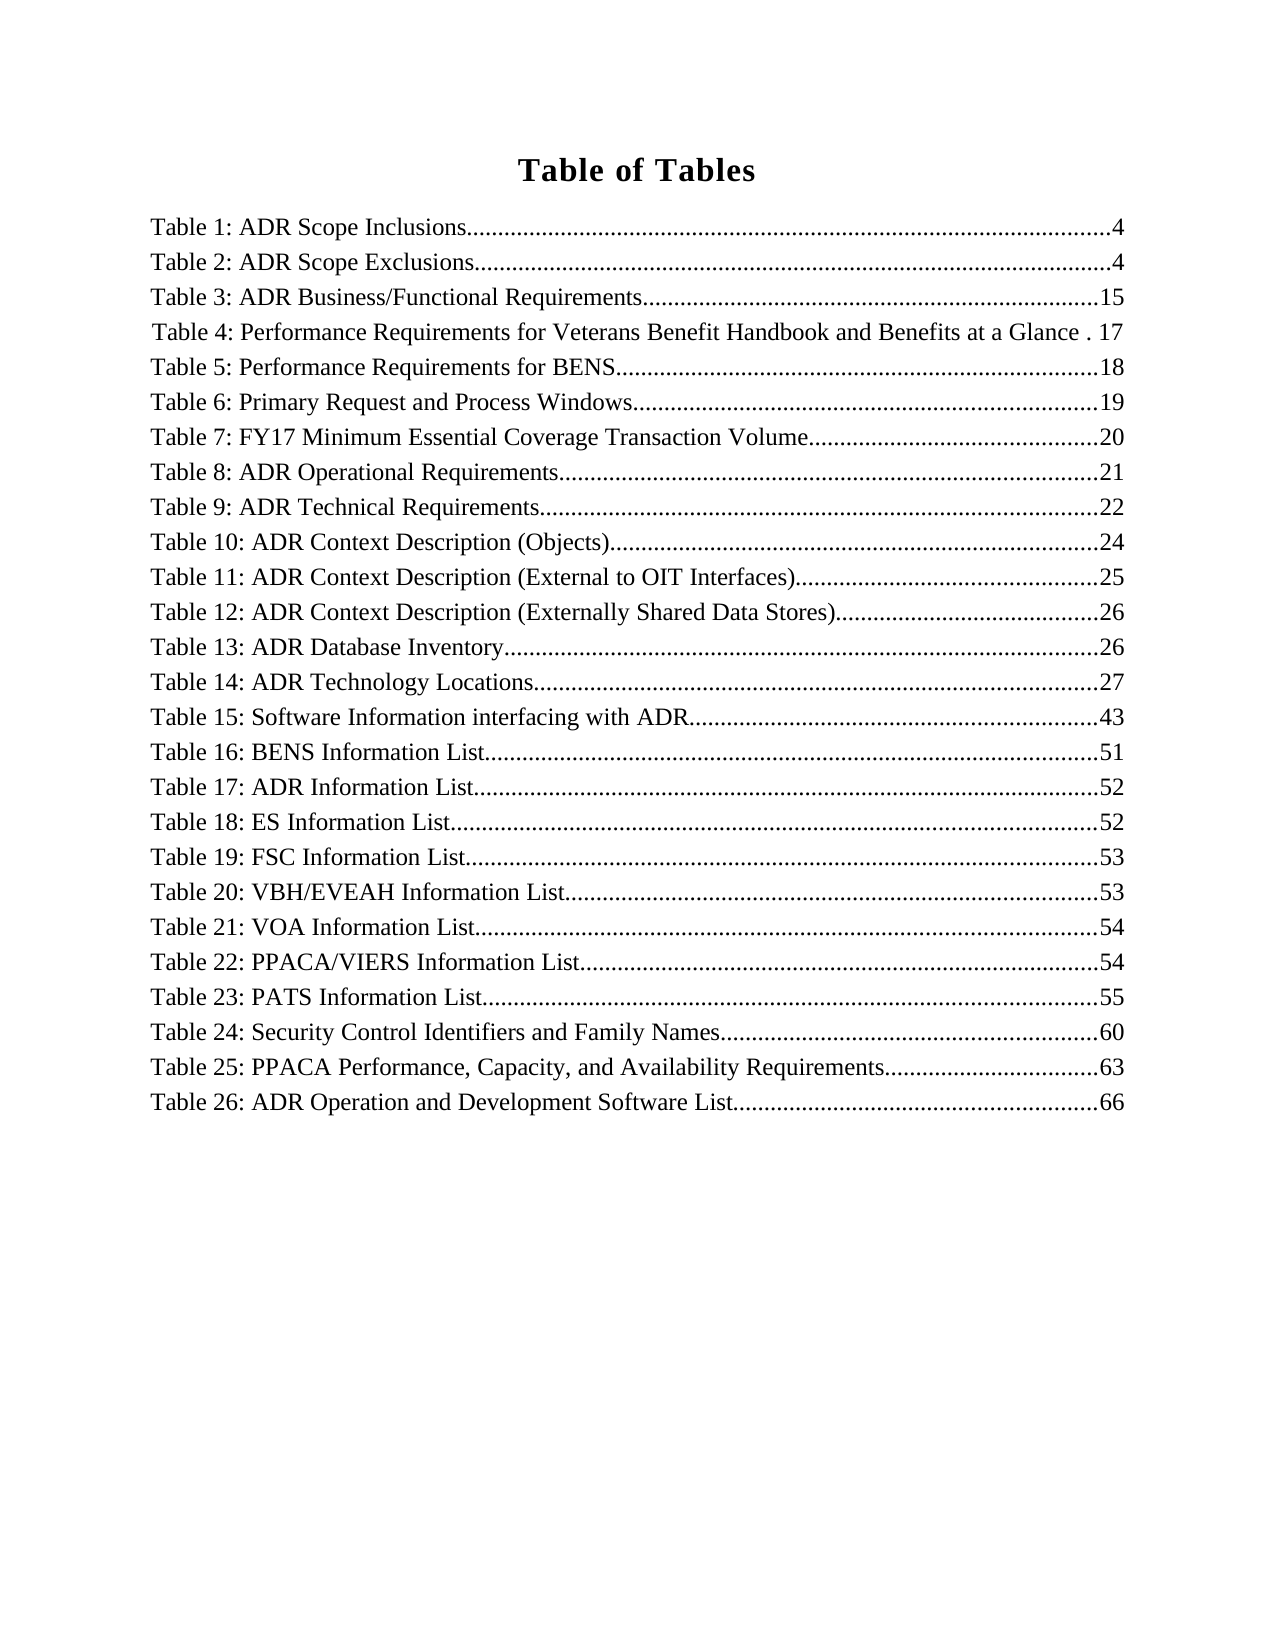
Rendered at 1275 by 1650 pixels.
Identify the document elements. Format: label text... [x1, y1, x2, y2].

text Table of Tables [139, 150, 1133, 188]
text Table 1: ADR Scope Inclusions 4 [139, 212, 1135, 241]
text Table 17: ADR Information List 52 [139, 772, 1135, 801]
text Table 23: PATS Information List 55 [139, 982, 1135, 1011]
text Table 14: ADR Technology Locations 27 [139, 667, 1135, 696]
text Table 18: ES Information List 52 [139, 807, 1135, 836]
text Table 24: Security Control Identifiers and Family Names 60 [139, 1017, 1135, 1046]
text Table 19: FSC Information List 53 [139, 842, 1135, 871]
text Table 9: ADR Technical Requirements 22 [139, 492, 1135, 521]
text Table 2: ADR Scope Exclusions 4 [139, 247, 1135, 276]
text Table 16: BENS Information List 51 [139, 737, 1135, 766]
text Table 8: ADR Operational Requirements 21 [139, 457, 1135, 486]
text Table 6: Primary Request and Process Windows 19 [139, 387, 1135, 416]
text Table 20: VBH/EVEAH Information List 53 [139, 877, 1135, 906]
text Table 26: ADR Operation and Development Software List 66 [139, 1087, 1135, 1116]
text Table 3: ADR Business/Functional Requirements 15 [139, 282, 1135, 311]
text Table 4: Performance Requirements for Veterans Benefit Handbook and Benefits at a Glance . 17 Table 5: Performance Requirements for BENS 18 [150, 317, 1124, 381]
text Table 13: ADR Database Inventory 26 [139, 632, 1135, 661]
text Table 22: PPACA/VIERS Information List 54 [139, 947, 1135, 976]
text Table 12: ADR Context Description (Externally Shared Data Stores) 26 [139, 597, 1135, 626]
text Table 10: ADR Context Description (Objects) 24 [139, 527, 1135, 556]
text Table 7: FY17 Minimum Essential Coverage Transaction Volume 20 [139, 422, 1135, 451]
text Table 11: ADR Context Description (External to OIT Interfaces) 25 [139, 562, 1135, 591]
text Table 25: PPACA Performance, Capacity, and Availability Requirements 63 [139, 1052, 1135, 1081]
text Table 21: VOA Information List 54 [139, 912, 1135, 941]
text Table 15: Software Information interfacing with ADR 43 [139, 702, 1135, 731]
